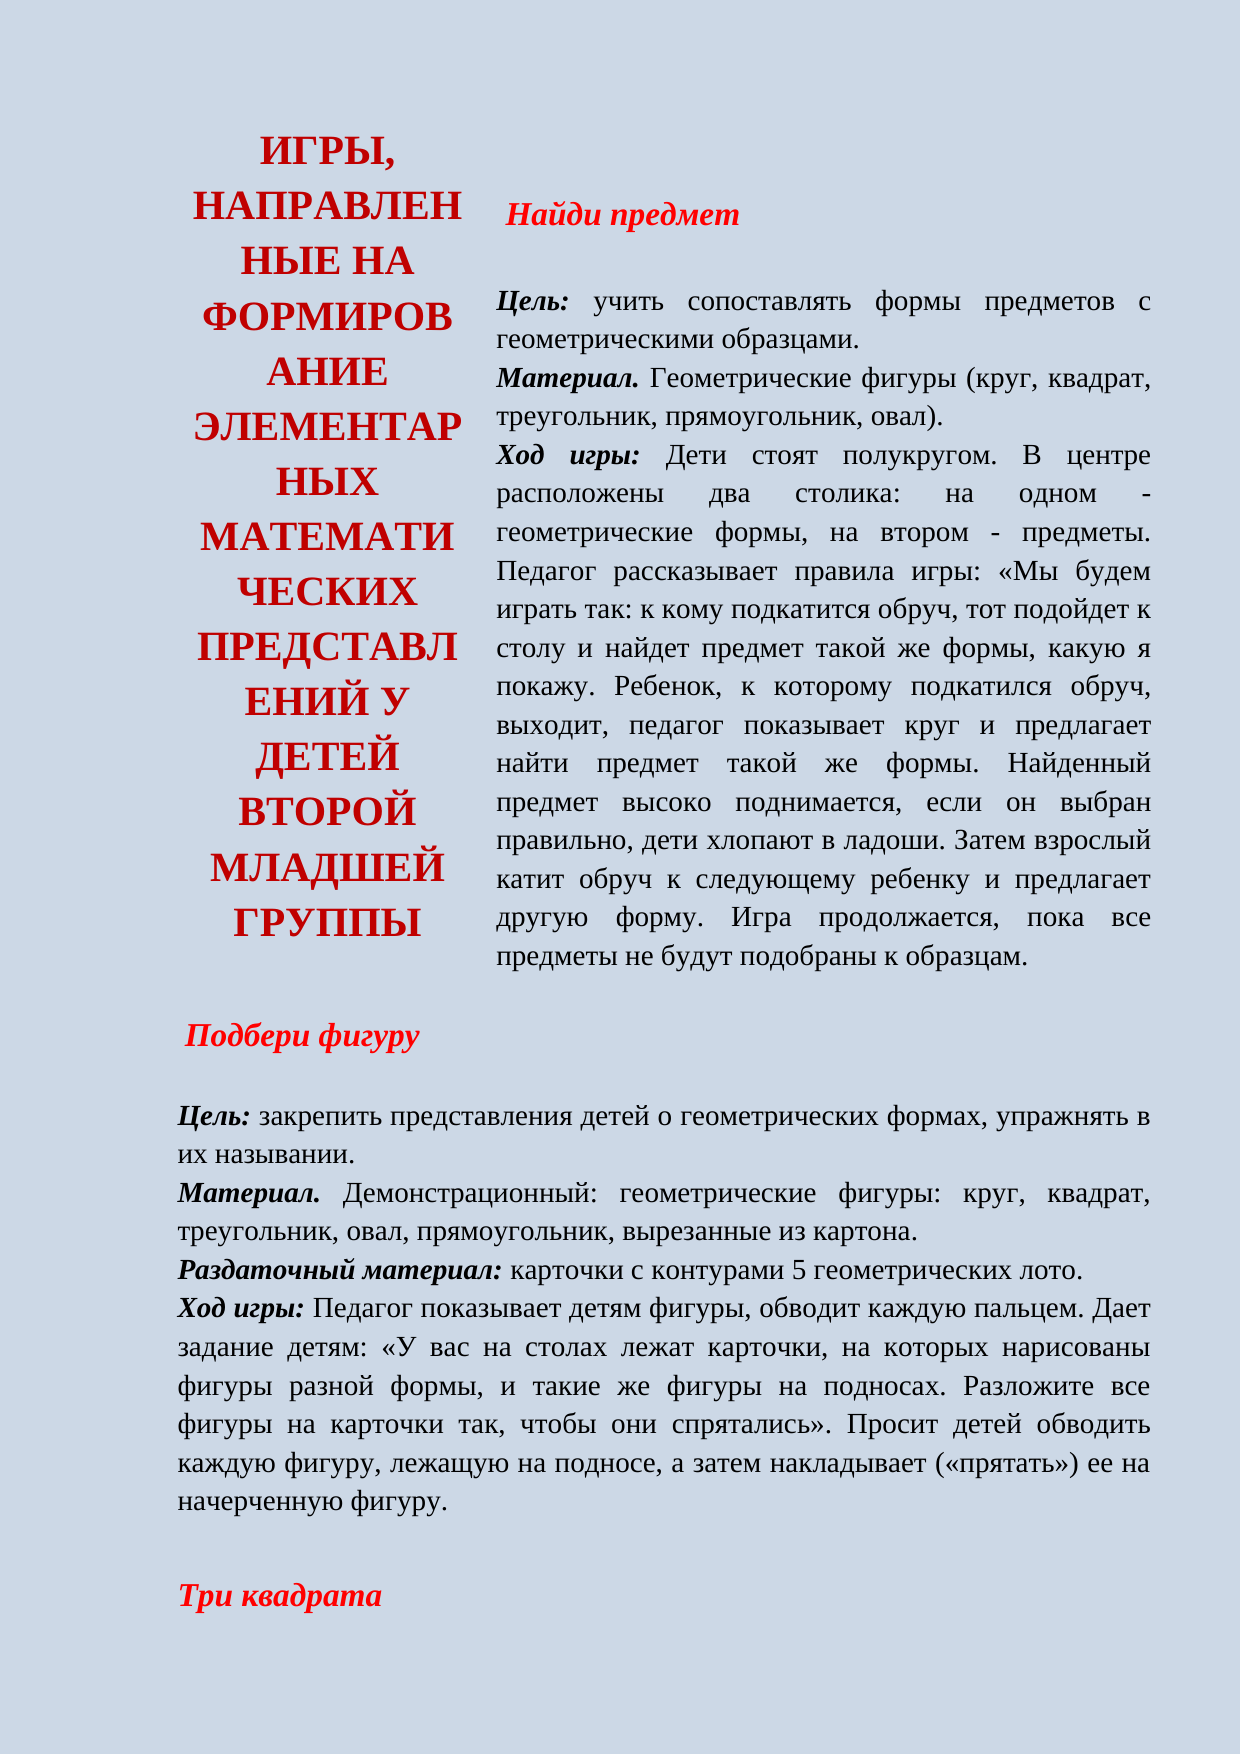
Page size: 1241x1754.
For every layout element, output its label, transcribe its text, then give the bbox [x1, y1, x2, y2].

text Материал. Демонстрационный: геометрические фигуры: круг, квадрат, треугольник, овал, прямоугольник, вырезанные из картона. [177, 1175, 1152, 1247]
text Материал. Геометрические фигуры (круг, квадрат, треугольник, прямоугольник, овал). [177, 360, 1152, 432]
text Три квадрата [177, 1575, 1152, 1613]
text Найди предмет [177, 194, 1152, 232]
text Подбери фигуру [177, 1015, 1152, 1053]
text Цель: учить сопоставлять формы предметов с геометрическими образцами. [177, 283, 1152, 355]
text Ход игры: Дети стоят полукругом. В центре расположены два столика: на одном - геометрические формы, на втором - предметы. Педагог рассказывает правила игры: «Мы будем играть так: к кому подкатится обруч, тот подойдет к столу и найдет предмет такой же формы, какую я покажу. Ребенок, к которому подкатился обруч, выходит, педагог показывает круг и предлагает найти предмет такой же формы. Найденный предмет высоко поднимается, если он выбран правильно, дети хлопают в ладоши. Затем взрослый катит обруч к следующему ребенку и предлагает другую форму. Игра продолжается, пока все предметы не будут подобраны к образцам. [177, 437, 1152, 972]
text Цель: закрепить представления детей о геометрических формах, упражнять в их назывании. [177, 1098, 1152, 1170]
text Раздаточный материал: карточки с контурами 5 геометрических лото. [177, 1252, 1152, 1286]
text Ход игры: Педагог показывает детям фигуры, обводит каждую пальцем. Дает задание детям: «У вас на столах лежат карточки, на которых нарисованы фигуры разной формы, и такие же фигуры на подносах. Разложите все фигуры на карточки так, чтобы они спрятались». Просит детей обводить каждую фигуру, лежащую на подносе, а затем накладывает («прятать») ее на начерченную фигуру. [177, 1291, 1152, 1517]
